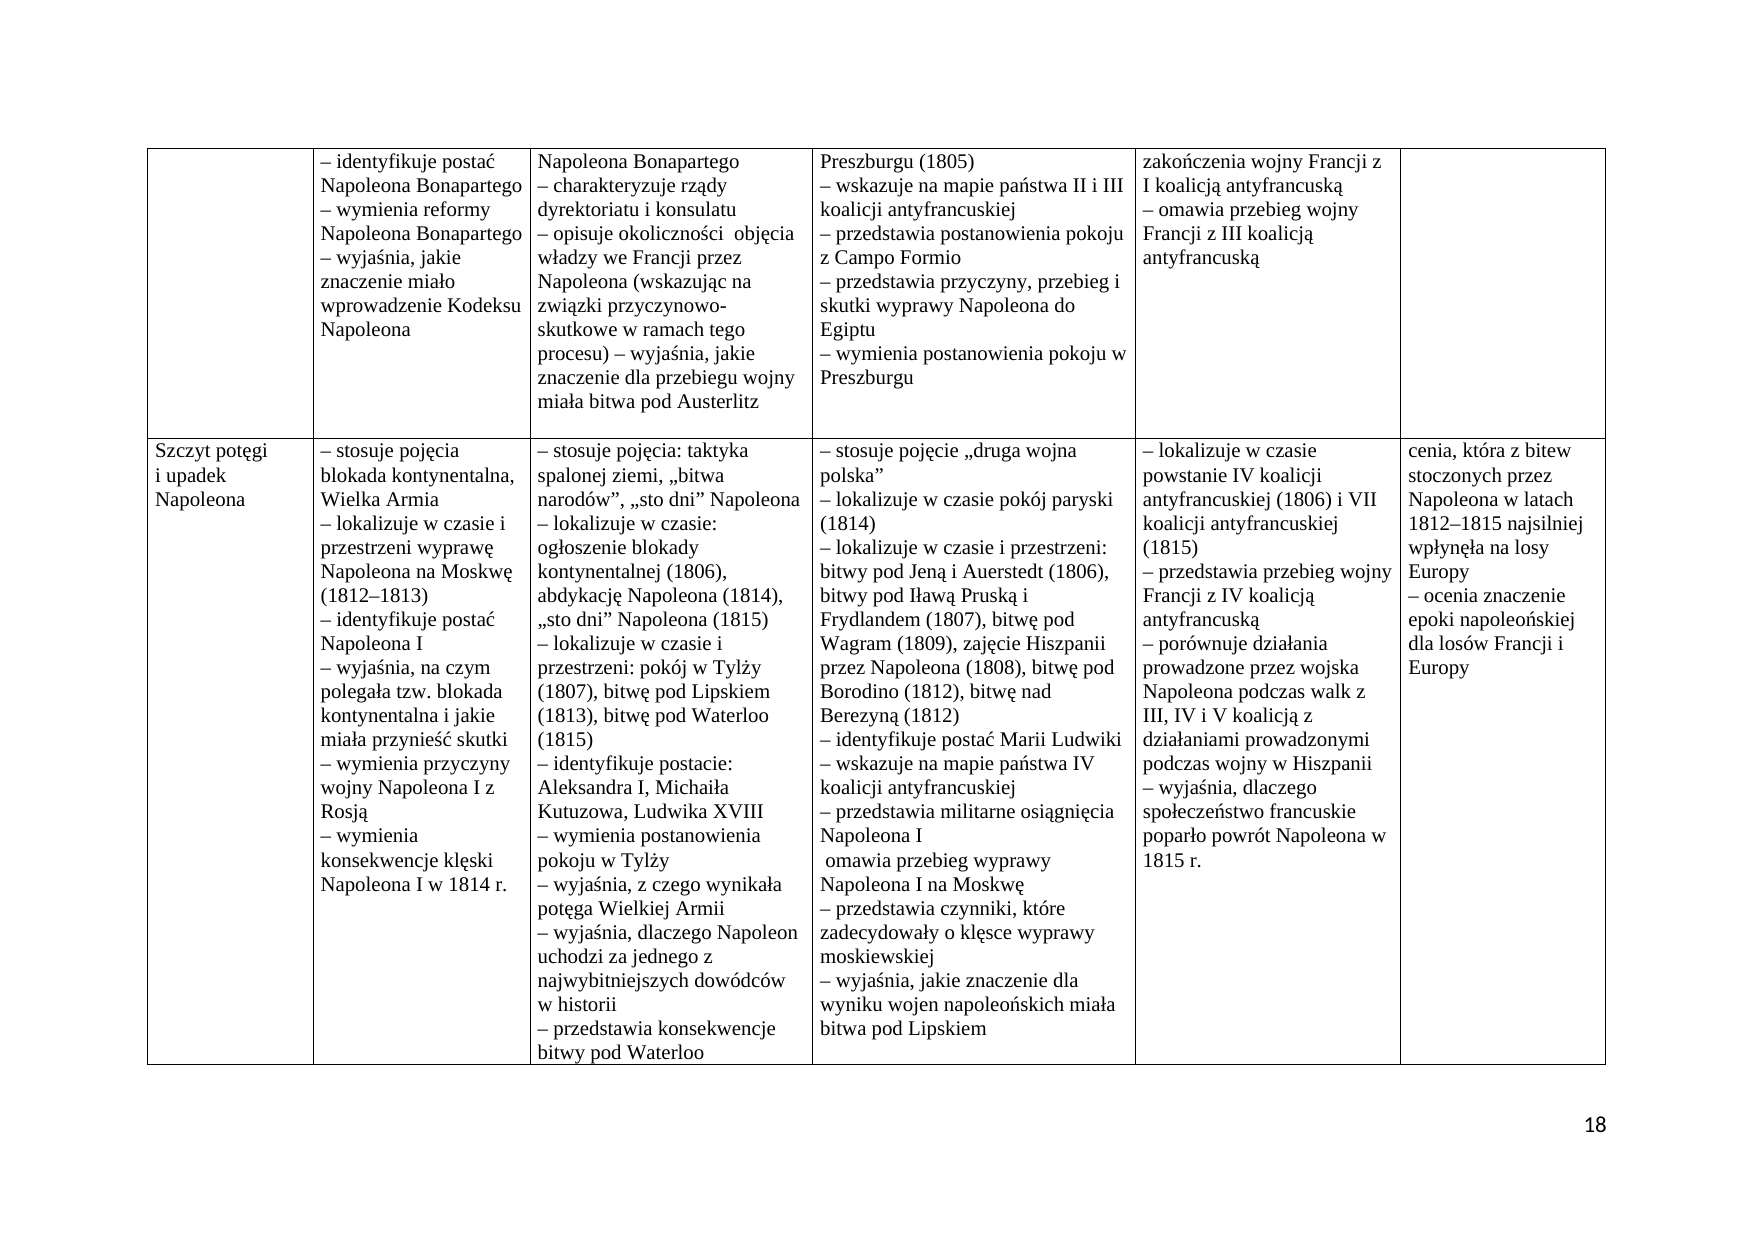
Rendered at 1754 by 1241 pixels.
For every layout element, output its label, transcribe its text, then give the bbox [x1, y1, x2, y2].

table_cell – stosuje pojęcie „druga wojna polska” – lokalizuje w czasie pokój paryski (1814) – lokalizuje w czasie i przestrzeni: bitwy pod Jeną i Auerstedt (1806), bitwy pod Iławą Pruską i Frydlandem (1807), bitwę pod Wagram (1809), zajęcie Hiszpanii przez Napoleona (1808), bitwę pod Borodino (1812), bitwę nad Berezyną (1812) – identyfikuje postać Marii Ludwiki – wskazuje na mapie państwa IV koalicji antyfrancuskiej – przedstawia militarne osiągnięcia Napoleona I omawia przebieg wyprawy Napoleona I na Moskwę – przedstawia czynniki, które zadecydowały o klęsce wyprawy moskiewskiej – wyjaśnia, jakie znaczenie dla wyniku wojen napoleońskich miała bitwa pod Lipskiem [813, 439, 1135, 1064]
table_cell – lokalizuje w czasie powstanie IV koalicji antyfrancuskiej (1806) i VII koalicji antyfrancuskiej (1815) – przedstawia przebieg wojny Francji z IV koalicją antyfrancuską – porównuje działania prowadzone przez wojska Napoleona podczas walk z III, IV i V koalicją z działaniami prowadzonymi podczas wojny w Hiszpanii – wyjaśnia, dlaczego społeczeństwo francuskie poparło powrót Napoleona w 1815 r. [1136, 439, 1400, 1064]
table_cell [1136, 149, 1400, 437]
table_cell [314, 149, 530, 437]
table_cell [813, 149, 1135, 437]
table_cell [531, 149, 812, 437]
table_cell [148, 149, 313, 437]
table_cell cenia, która z bitew stoczonych przez Napoleona w latach 1812–1815 najsilniej wpłynęła na losy Europy – ocenia znaczenie epoki napoleońskiej dla losów Francji i Europy [1401, 439, 1605, 1064]
table_cell Szczyt potęgi i upadek Napoleona [148, 439, 313, 1064]
table_cell – stosuje pojęcia: taktyka spalonej ziemi, „bitwa narodów”, „sto dni” Napoleona – lokalizuje w czasie: ogłoszenie blokady kontynentalnej (1806), abdykację Napoleona (1814), „sto dni” Napoleona (1815) – lokalizuje w czasie i przestrzeni: pokój w Tylży (1807), bitwę pod Lipskiem (1813), bitwę pod Waterloo (1815) – identyfikuje postacie: Aleksandra I, Michaiła Kutuzowa, Ludwika XVIII – wymienia postanowienia pokoju w Tylży – wyjaśnia, z czego wynikała potęga Wielkiej Armii – wyjaśnia, dlaczego Napoleon uchodzi za jednego z najwybitniejszych dowódców w historii – przedstawia konsekwencje bitwy pod Waterloo [531, 439, 812, 1064]
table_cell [1401, 149, 1605, 437]
table_cell – stosuje pojęcia blokada kontynentalna, Wielka Armia – lokalizuje w czasie i przestrzeni wyprawę Napoleona na Moskwę (1812–1813) – identyfikuje postać Napoleona I – wyjaśnia, na czym polegała tzw. blokada kontynentalna i jakie miała przynieść skutki – wymienia przyczyny wojny Napoleona I z Rosją – wymienia konsekwencje klęski Napoleona I w 1814 r. [314, 439, 530, 1064]
